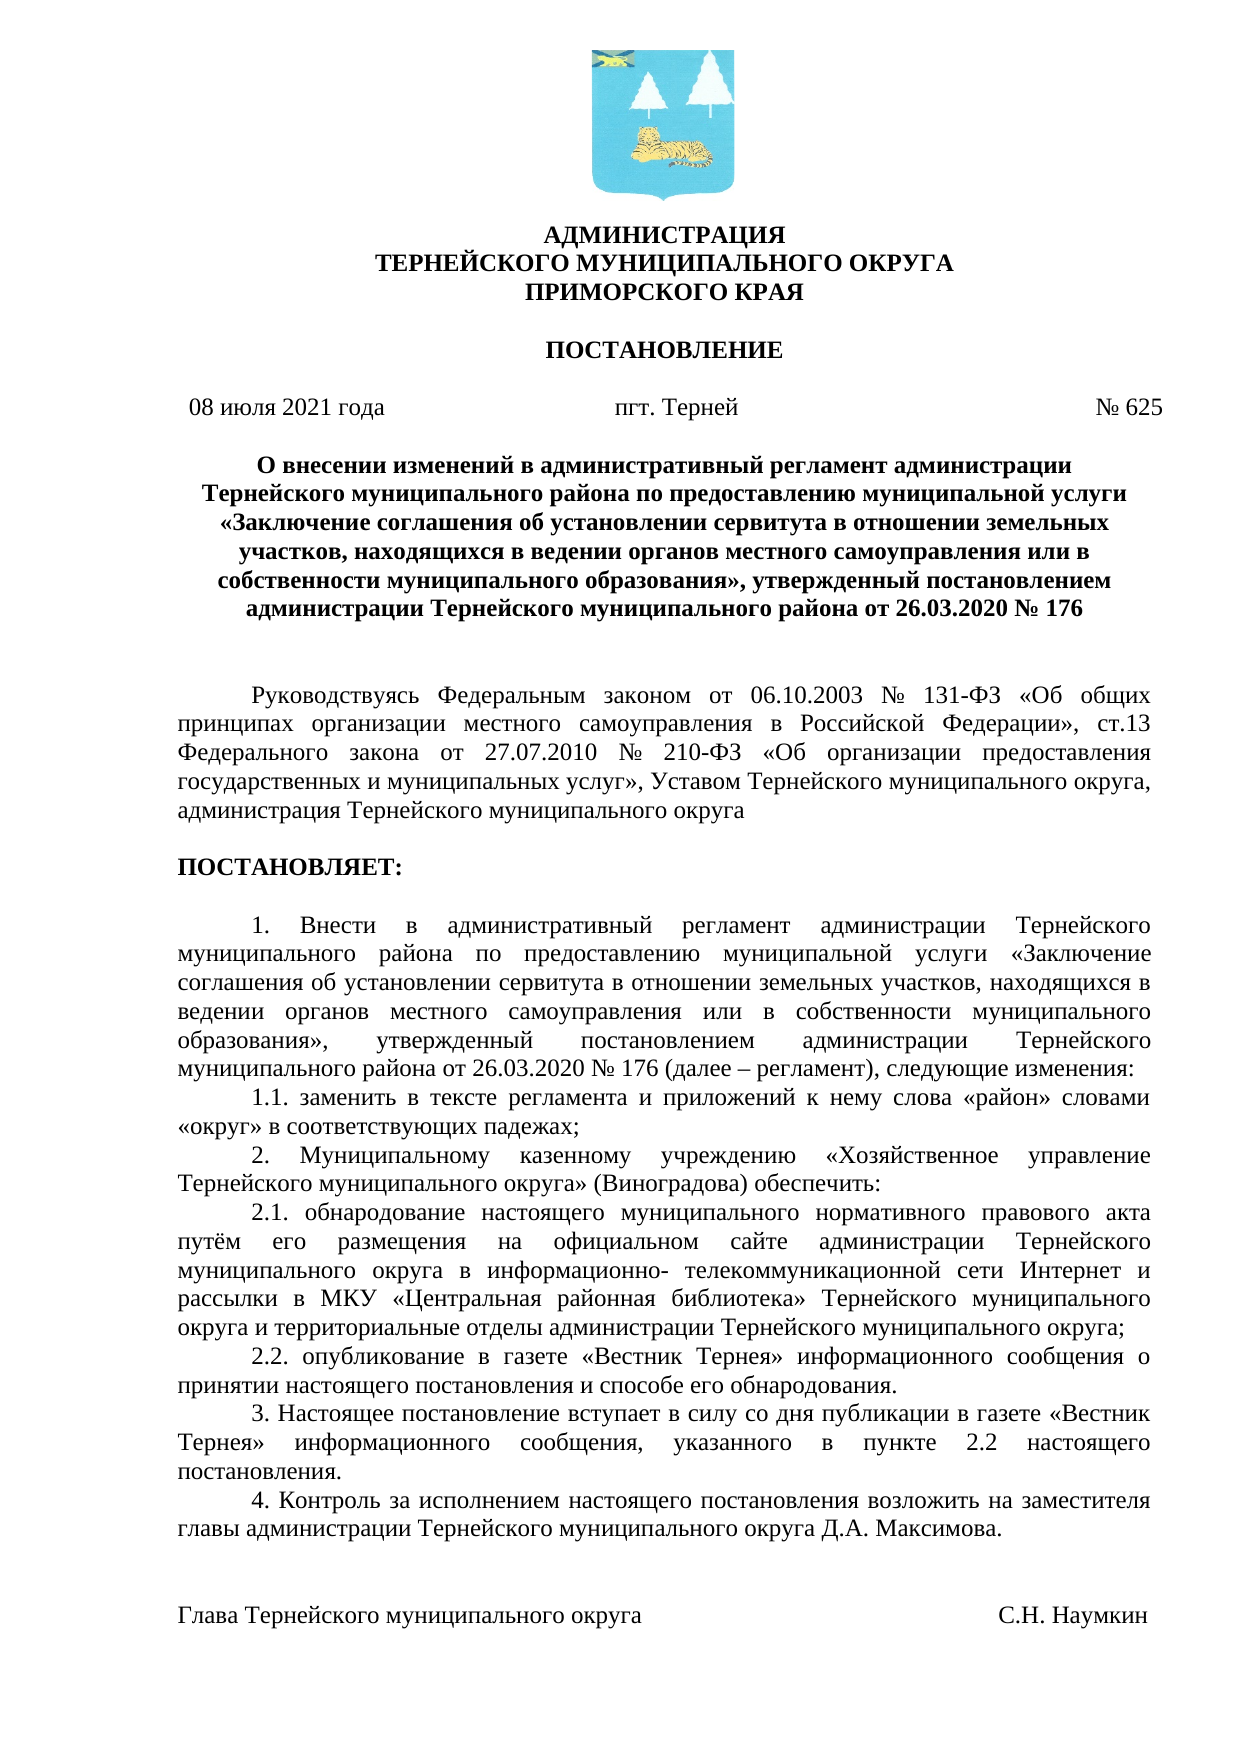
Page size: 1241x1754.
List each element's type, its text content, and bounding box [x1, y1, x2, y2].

text ПОСТАНОВЛЯЕТ: [177, 852, 1152, 881]
text АДМИНИСТРАЦИЯ [177, 220, 1152, 248]
text О внесении изменений в административный регламент администрации [177, 450, 1152, 478]
text 1. Внести в административный регламент администрации Тернейского муниципального района по предоставлению муниципальной услуги «Заключение соглашения об установлении сервитута в отношении земельных участков, находящихся в ведении органов местного самоуправления или в собственности муниципального образования», утвержденный постановлением администрации Тернейского муниципального района от 26.03.2020 № 176 (далее – регламент), следующие изменения: [177, 910, 1152, 1082]
text ТЕРНЕЙСКОГО МУНИЦИПАЛЬНОГО ОКРУГА [177, 248, 1152, 277]
table_header № 625 [842, 392, 1174, 450]
table_header 08 июля 2021 года [177, 392, 509, 450]
text 1.1. заменить в тексте регламента и приложений к нему слова «район» словами «округ» в соответствующих падежах; [177, 1082, 1152, 1140]
text 2.1. обнародование настоящего муниципального нормативного правового акта путём его размещения на официальном сайте администрации Тернейского муниципального округа в информационно- телекоммуникационной сети Интернет и рассылки в МКУ «Центральная районная библиотека» Тернейского муниципального округа и территориальные отделы администрации Тернейского муниципального округа; [177, 1197, 1152, 1341]
text Тернейского муниципального района по предоставлению муниципальной услуги «Заключение соглашения об установлении сервитута в отношении земельных участков, находящихся в ведении органов местного самоуправления или в собственности муниципального образования», утвержденный постановлением администрации Тернейского муниципального района от 26.03.2020 № 176 [177, 478, 1152, 622]
text ПОСТАНОВЛЕНИЕ [177, 335, 1152, 363]
text 4. Контроль за исполнением настоящего постановления возложить на заместителя главы администрации Тернейского муниципального округа Д.А. Максимова. [177, 1485, 1152, 1542]
table_header пгт. Терней [510, 392, 842, 450]
text ПРИМОРСКОГО КРАЯ [177, 277, 1152, 306]
text 2.2. опубликование в газете «Вестник Тернея» информационного сообщения о принятии настоящего постановления и способе его обнародования. [177, 1341, 1152, 1398]
text Руководствуясь Федеральным законом от 06.10.2003 № 131-ФЗ «Об общих принципах организации местного самоуправления в Российской Федерации», ст.13 Федерального закона от 27.07.2010 № 210-ФЗ «Об организации предоставления государственных и муниципальных услуг», Уставом Тернейского муниципального округа, администрация Тернейского муниципального округа [177, 680, 1152, 823]
picture [591, 50, 735, 201]
text 2. Муниципальному казенному учреждению «Хозяйственное управление Тернейского муниципального округа» (Виноградова) обеспечить: [177, 1140, 1152, 1197]
text Глава Тернейского муниципального округа С.Н. Наумкин [177, 1600, 1152, 1628]
text 3. Настоящее постановление вступает в силу со дня публикации в газете «Вестник Тернея» информационного сообщения, указанного в пункте 2.2 настоящего постановления. [177, 1398, 1152, 1485]
